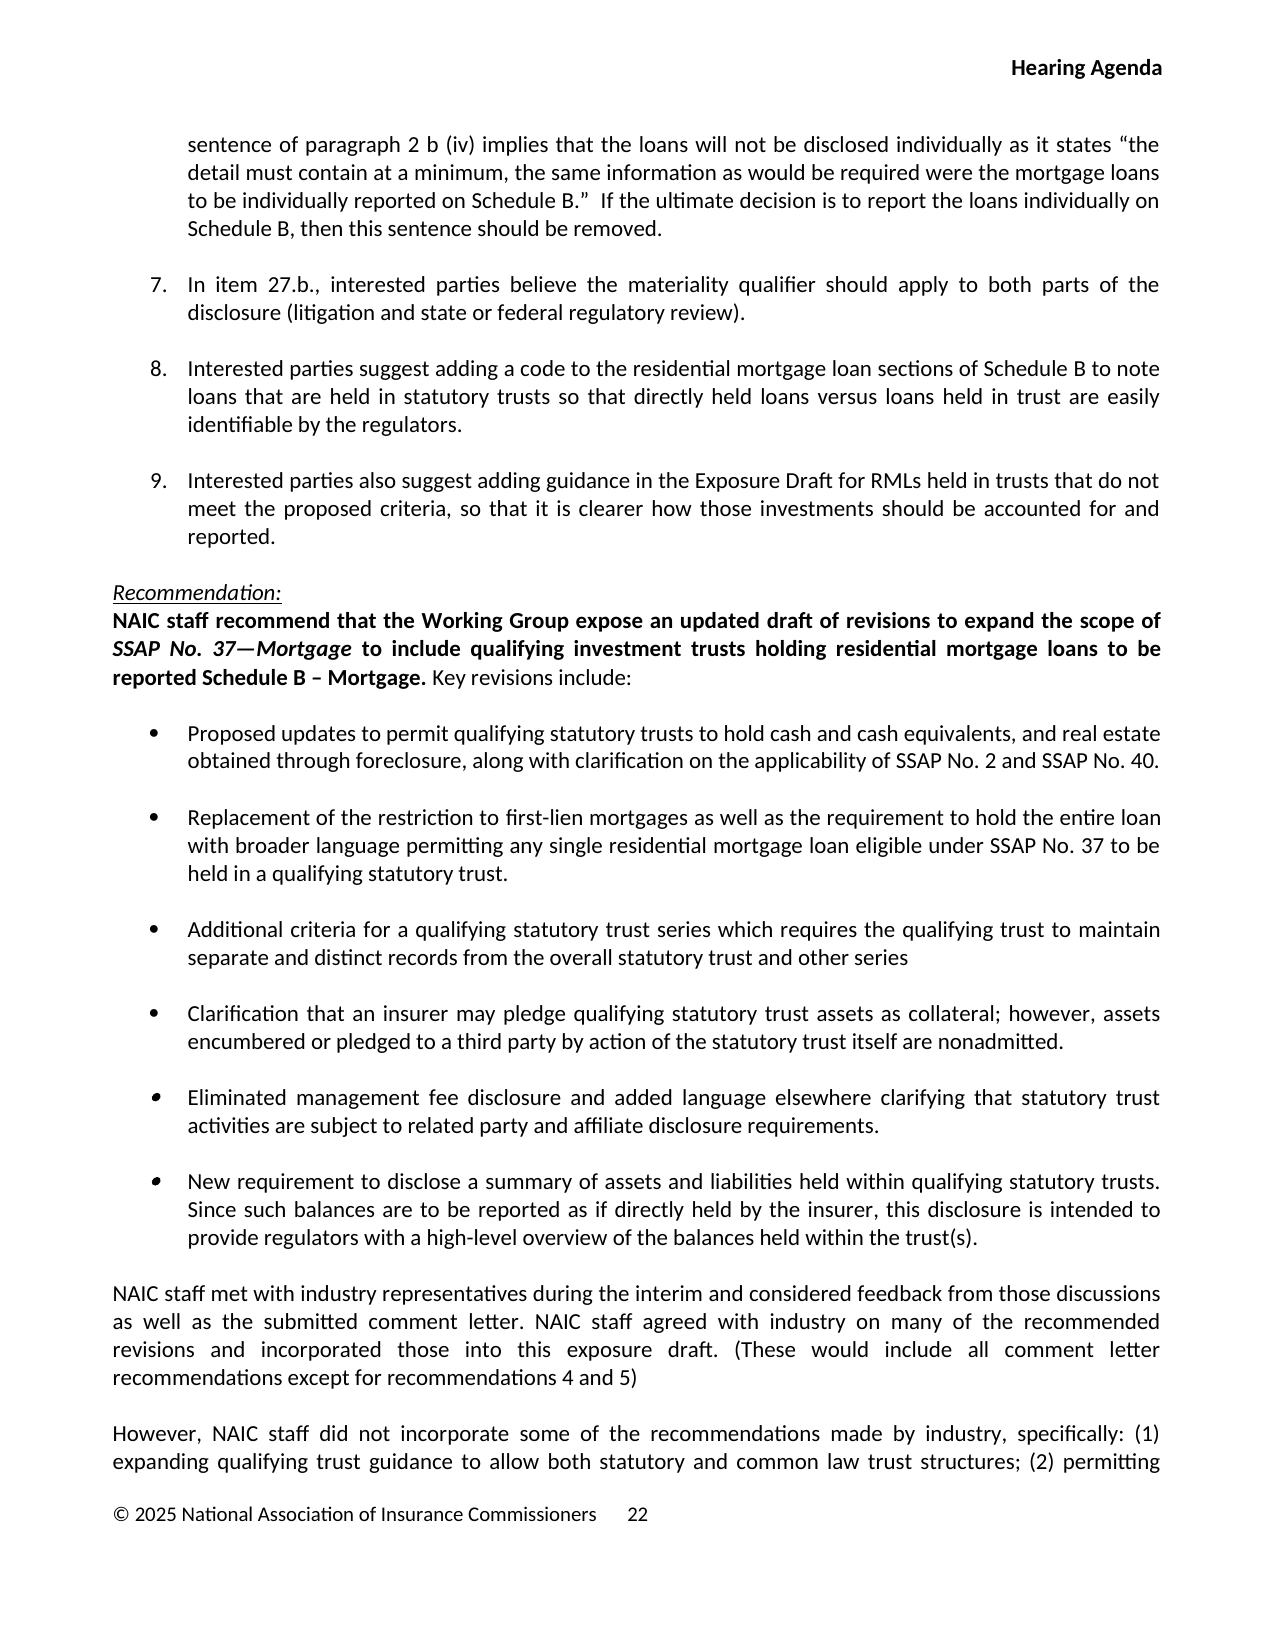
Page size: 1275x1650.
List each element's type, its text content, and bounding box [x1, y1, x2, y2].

list Additional criteria for a qualifying statutory trust series which requires the qualifying trust to maintain separate and distinct records from the overall statutory trust and other series [150, 915, 1162, 971]
list NAIC staff recommend that the Working Group expose an updated draft of revisions to expand the scope of SSAP No. 37—Mortgage to include qualifying investment trusts holding residential mortgage loans to be reported Schedule B – Mortgage. Key revisions include: [112, 607, 1162, 691]
list New requirement to disclose a summary of assets and liabilities held within qualifying statutory trusts. Since such balances are to be reported as if directly held by the insurer, this disclosure is intended to provide regulators with a high-level overview of the balances held within the trust(s). [150, 1167, 1162, 1251]
list Proposed updates to permit qualifying statutory trusts to hold cash and cash equivalents, and real estate obtained through foreclosure, along with clarification on the applicability of SSAP No. 2 and SSAP No. 40. [150, 719, 1162, 775]
list Recommendation: [112, 578, 1162, 607]
list Interested parties suggest adding a code to the residential mortgage loan sections of Schedule B to note loans that are held in statutory trusts so that directly held loans versus loans held in trust are easily identifiable by the regulators. [150, 354, 1162, 438]
text NAIC staff met with industry representatives during the interim and considered feedback from those discussions as well as the submitted comment letter. NAIC staff agreed with industry on many of the recommended revisions and incorporated those into this exposure draft. (These would include all comment letter recommendations except for recommendations 4 and 5) [112, 1279, 1162, 1391]
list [150, 130, 1162, 242]
list Interested parties also suggest adding guidance in the Exposure Draft for RMLs held in trusts that do not meet the proposed criteria, so that it is clearer how those investments should be accounted for and reported. [150, 466, 1162, 551]
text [112, 1419, 1162, 1475]
list Eliminated management fee disclosure and added language elsewhere clarifying that statutory trust activities are subject to related party and affiliate disclosure requirements. [150, 1083, 1162, 1139]
list Replacement of the restriction to first-lien mortgages as well as the requirement to hold the entire loan with broader language permitting any single residential mortgage loan eligible under SSAP No. 37 to be held in a qualifying statutory trust. [150, 803, 1162, 887]
list Clarification that an insurer may pledge qualifying statutory trust assets as collateral; however, assets encumbered or pledged to a third party by action of the statutory trust itself are nonadmitted. [150, 999, 1162, 1055]
list In item 27.b., interested parties believe the materiality qualifier should apply to both parts of the disclosure (litigation and state or federal regulatory review). [150, 270, 1162, 326]
